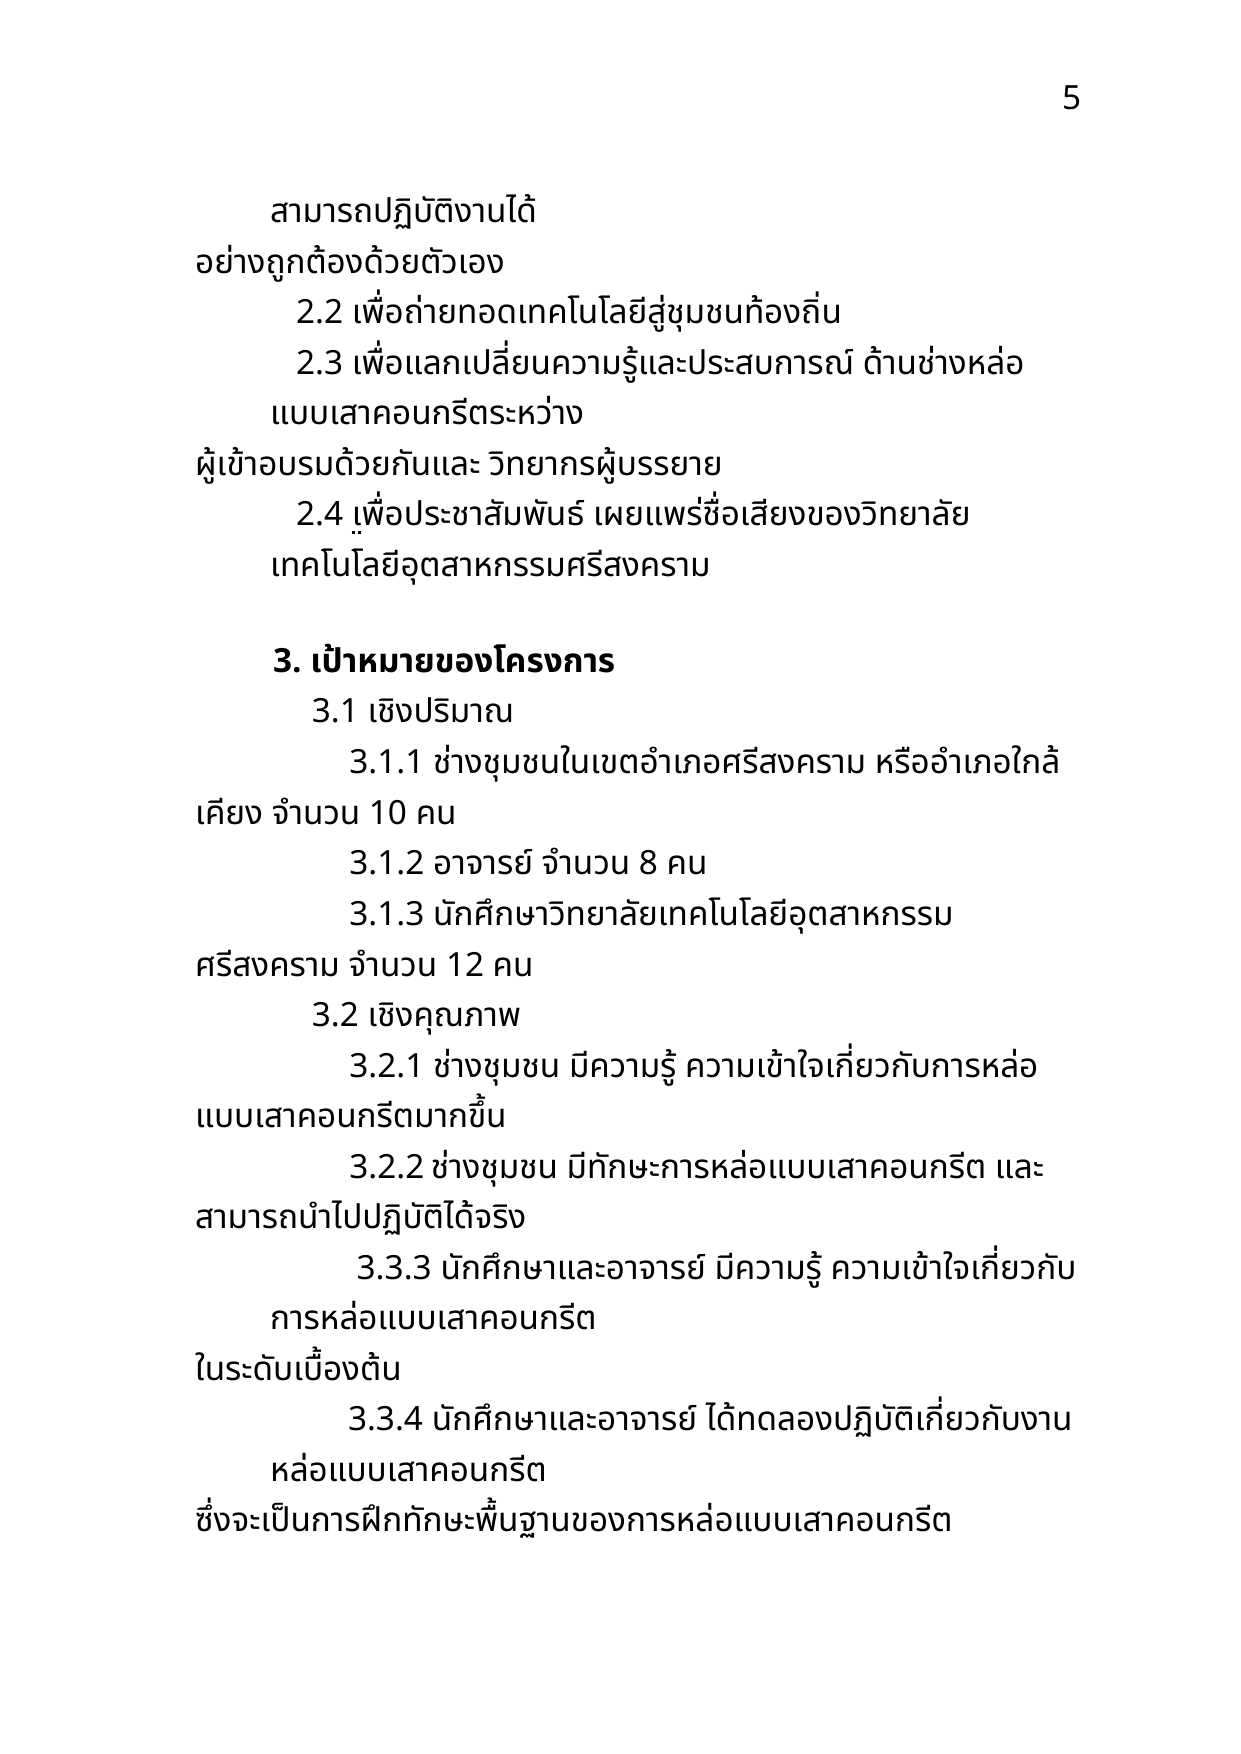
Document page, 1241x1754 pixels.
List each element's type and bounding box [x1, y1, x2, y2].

table_cell [184, 187, 1092, 1592]
